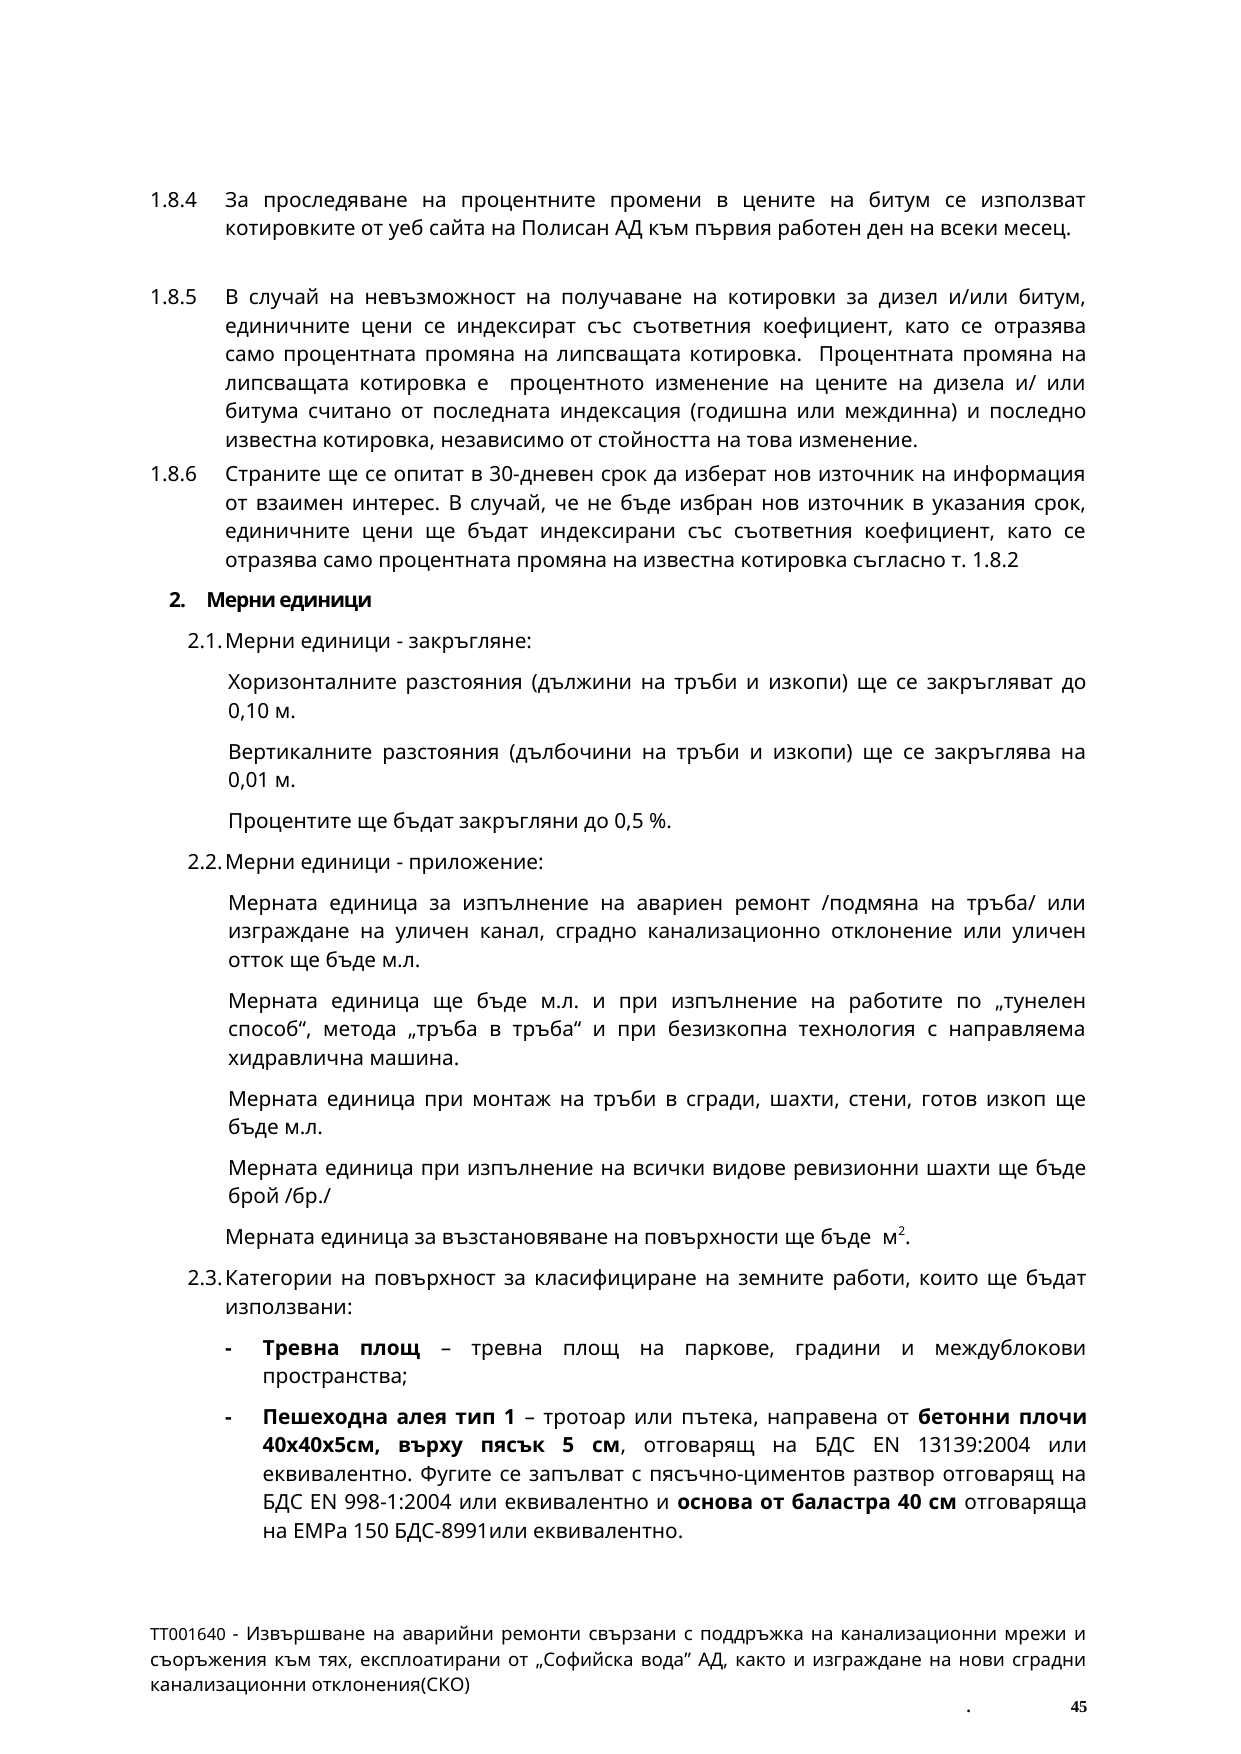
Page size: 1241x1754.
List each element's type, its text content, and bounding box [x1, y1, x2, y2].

text Мерната единица за изпълнение на авариен ремонт /подмяна на тръба/ или изграждане на уличен канал, сградно канализационно отклонение или уличен отток ще бъде м.л. [228, 888, 1087, 973]
text Процентите ще бъдат закръгляни до 0,5 %. [228, 806, 1087, 835]
text Мерната единица за възстановяване на повърхности ще бъде м2. [150, 1222, 1087, 1251]
text Мерната единица при монтаж на тръби в сгради, шахти, стени, готов изкоп ще бъде м.л. [228, 1084, 1087, 1141]
list Тревна площ – тревна площ на паркове, градини и междублокови пространства; [225, 1333, 1087, 1390]
list Мерни единици - закръгляне: [187, 627, 1087, 655]
text Мерната единица ще бъде м.л. и при изпълнение на работите по „тунелен способ“, метода „тръба в тръба“ и при безизкопна технология с направляема хидравлична машина. [228, 986, 1087, 1071]
list Мерни единици - приложение: [187, 847, 1087, 876]
list В случай на невъзможност на получаване на котировки за дизел и/или битум, единичните цени се индексират със съответния коефициент, като се отразява само процентната промяна на липсващата котировка. Процентната промяна на липсващата котировка е процентното изменение на цените на дизела и/ или битума считано от последната индексация (годишна или междинна) и последно известна котировка, независимо от стойността на това изменение. [150, 282, 1087, 453]
text Вертикалните разстояния (дълбочини на тръби и изкопи) ще се закръглява на 0,01 м. [228, 737, 1087, 794]
list Категории на повърхност за класифициране на земните работи, които ще бъдат използвани: [187, 1263, 1087, 1320]
text Хоризонталните разстояния (дължини на тръби и изкопи) ще се закръгляват до 0,10 м. [228, 667, 1087, 724]
list Страните ще се опитат в 30-дневен срок да изберат нов източник на информация от взаимен интерес. В случай, че не бъде избран нов източник в указания срок, единичните цени ще бъдат индексирани със съответния коефициент, като се отразява само процентната промяна на известна котировка съгласно т. 1.8.2 [150, 459, 1087, 573]
list Мерни единици [169, 586, 1087, 614]
list За проследяване на процентните промени в цените на битум се използват котировките от уеб сайта на Полисан АД към първия работен ден на всеки месец. [150, 185, 1087, 242]
text Мерната единица при изпълнение на всички видове ревизионни шахти ще бъде брой /бр./ [228, 1153, 1087, 1210]
list Пешеходна алея тип 1 – тротоар или пътека, направена от бетонни плочи 40x40x5см, върху пясък 5 см, отговарящ на БДС EN 13139:2004 или еквивалентно. Фугите се запълват с пясъчно-циментов разтвор отговарящ на БДС EN 998-1:2004 или еквивалентно и основа от баластра 40 см отговаряща на ЕМРа 150 БДС-8991или еквивалентно. [225, 1402, 1087, 1544]
